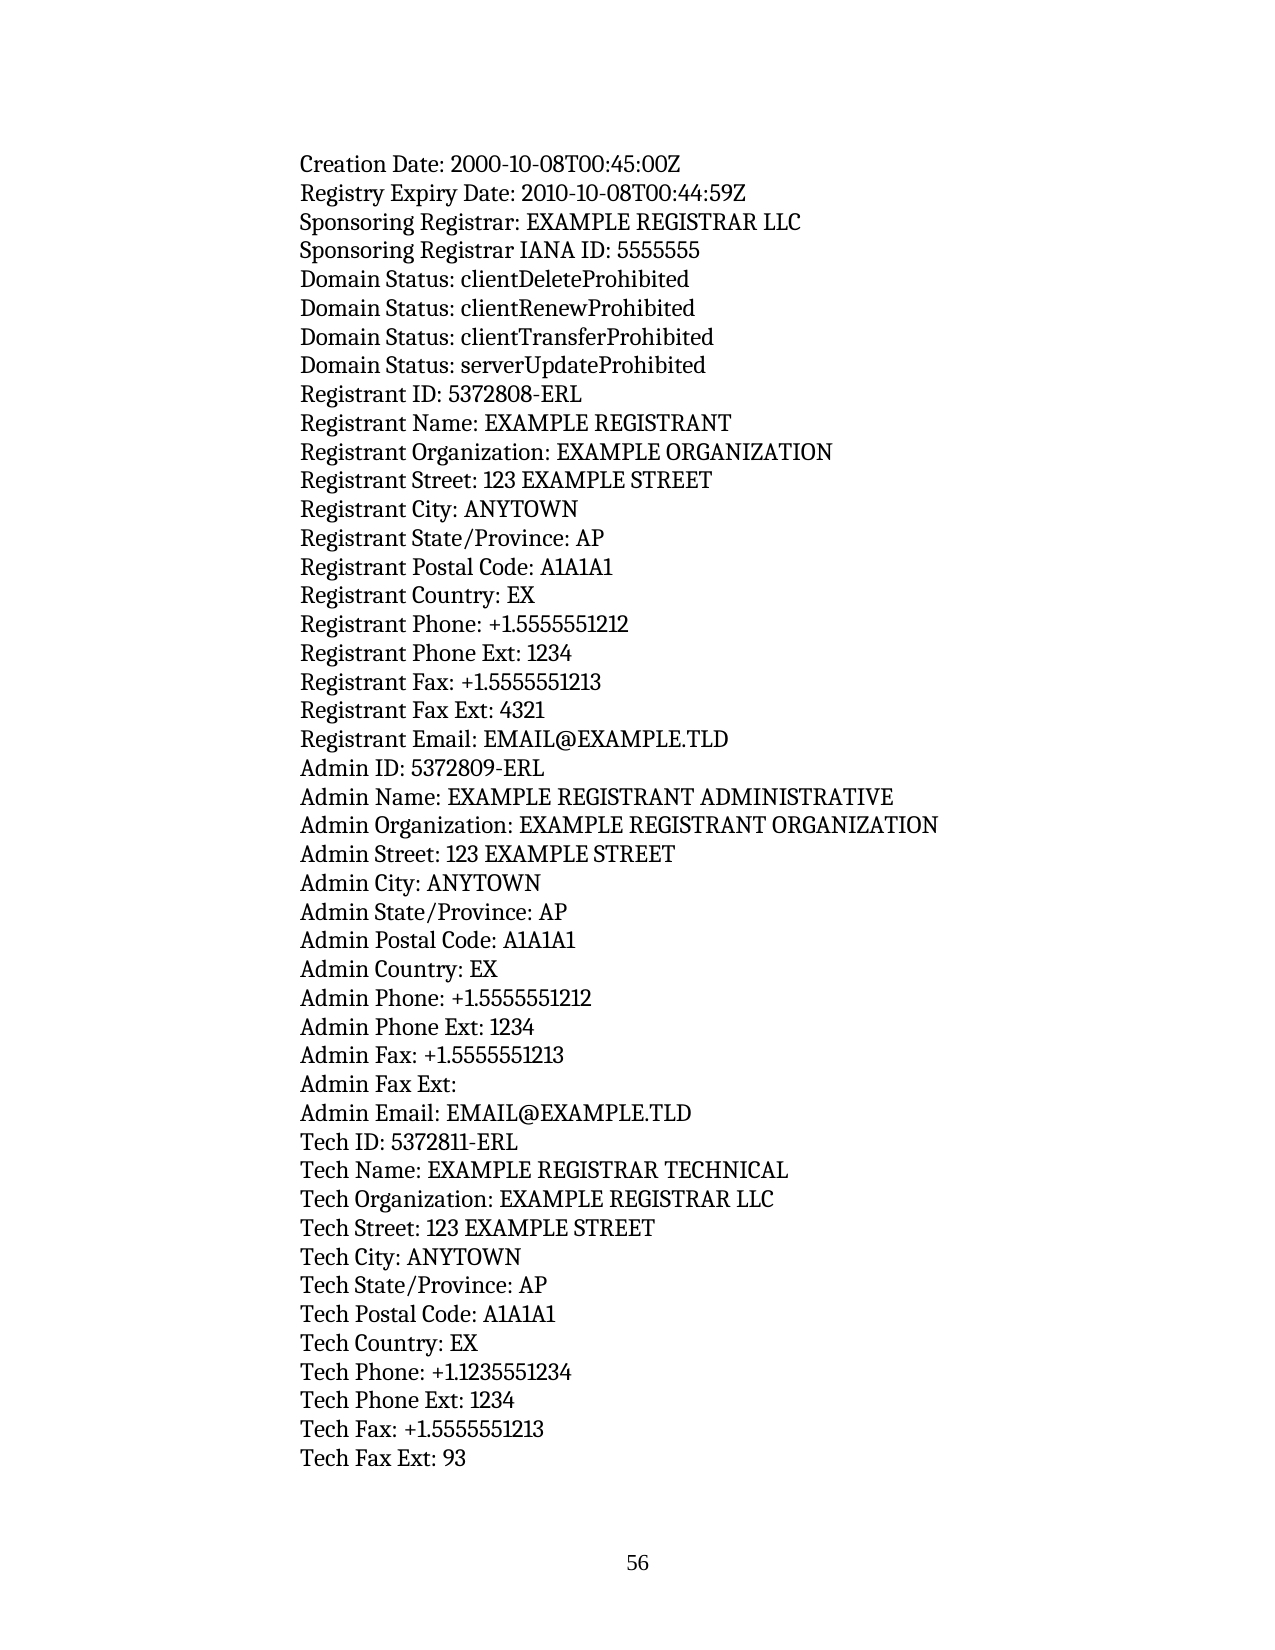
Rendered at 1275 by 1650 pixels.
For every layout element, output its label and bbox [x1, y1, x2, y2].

text [300, 150, 1125, 1472]
